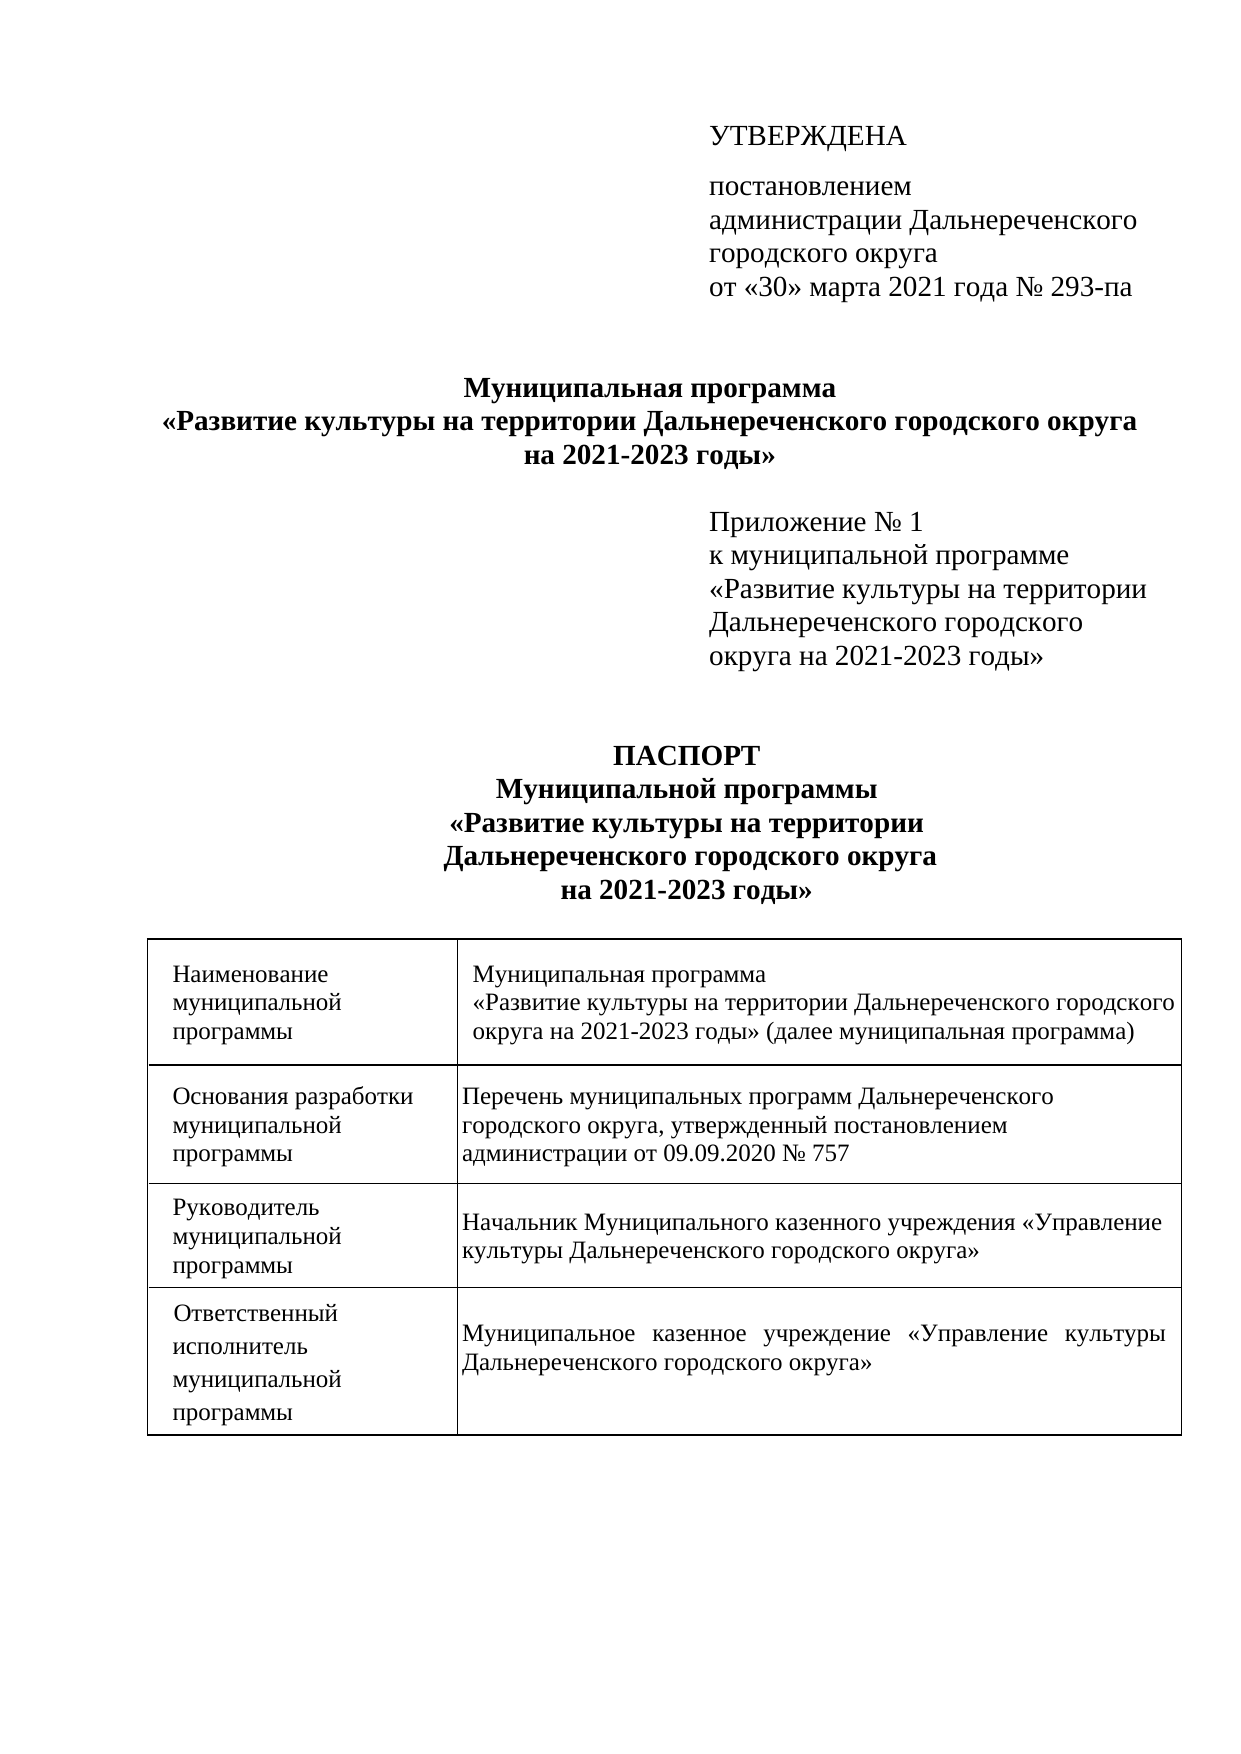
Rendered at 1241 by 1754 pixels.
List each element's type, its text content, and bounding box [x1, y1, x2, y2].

table_cell Руководитель муниципальной программы [148, 1184, 457, 1287]
table_cell Начальник Муниципального казенного учреждения «Управление культуры Дальнереченского городского округа» [458, 1184, 1181, 1287]
text Дальнереченского городского округа [148, 838, 1152, 872]
text УТВЕРЖДЕНА [709, 118, 1152, 152]
table_cell Муниципальное казенное учреждение «Управление культуры Дальнереченского городского округа» [458, 1288, 1181, 1434]
table_cell Основания разработки муниципальной программы [148, 1065, 457, 1183]
text Приложение № 1 [709, 504, 1152, 537]
text на 2021-2023 годы» [148, 872, 1152, 905]
text постановлением [709, 168, 1152, 202]
text «Развитие культуры на территории Дальнереченского городского округа на 2021-2023 годы» [148, 403, 1152, 470]
text «Развитие культуры на территории [148, 805, 1152, 838]
text к муниципальной программе «Развитие культуры на территории Дальнереченского городского округа на 2021-2023 годы» [709, 537, 1152, 672]
text от «30» марта 2021 года № 293-па [709, 269, 1152, 303]
table_cell Ответственный исполнитель муниципальной программы [148, 1288, 457, 1434]
table_cell Перечень муниципальных программ Дальнереченского городского округа, утвержденный постановлением администрации от 09.09.2020 № 757 [458, 1066, 1181, 1183]
table_header Муниципальная программа «Развитие культуры на территории Дальнереченского городского округа на 2021-2023 годы» (далее муниципальная программа) [458, 940, 1181, 1064]
title Муниципальная программа [148, 370, 1152, 403]
text Паспорт [148, 738, 1152, 771]
table_header Наименование муниципальной программы [148, 940, 457, 1064]
text администрации Дальнереченского городского округа [709, 202, 1152, 269]
title Муниципальной программы [148, 771, 1152, 805]
